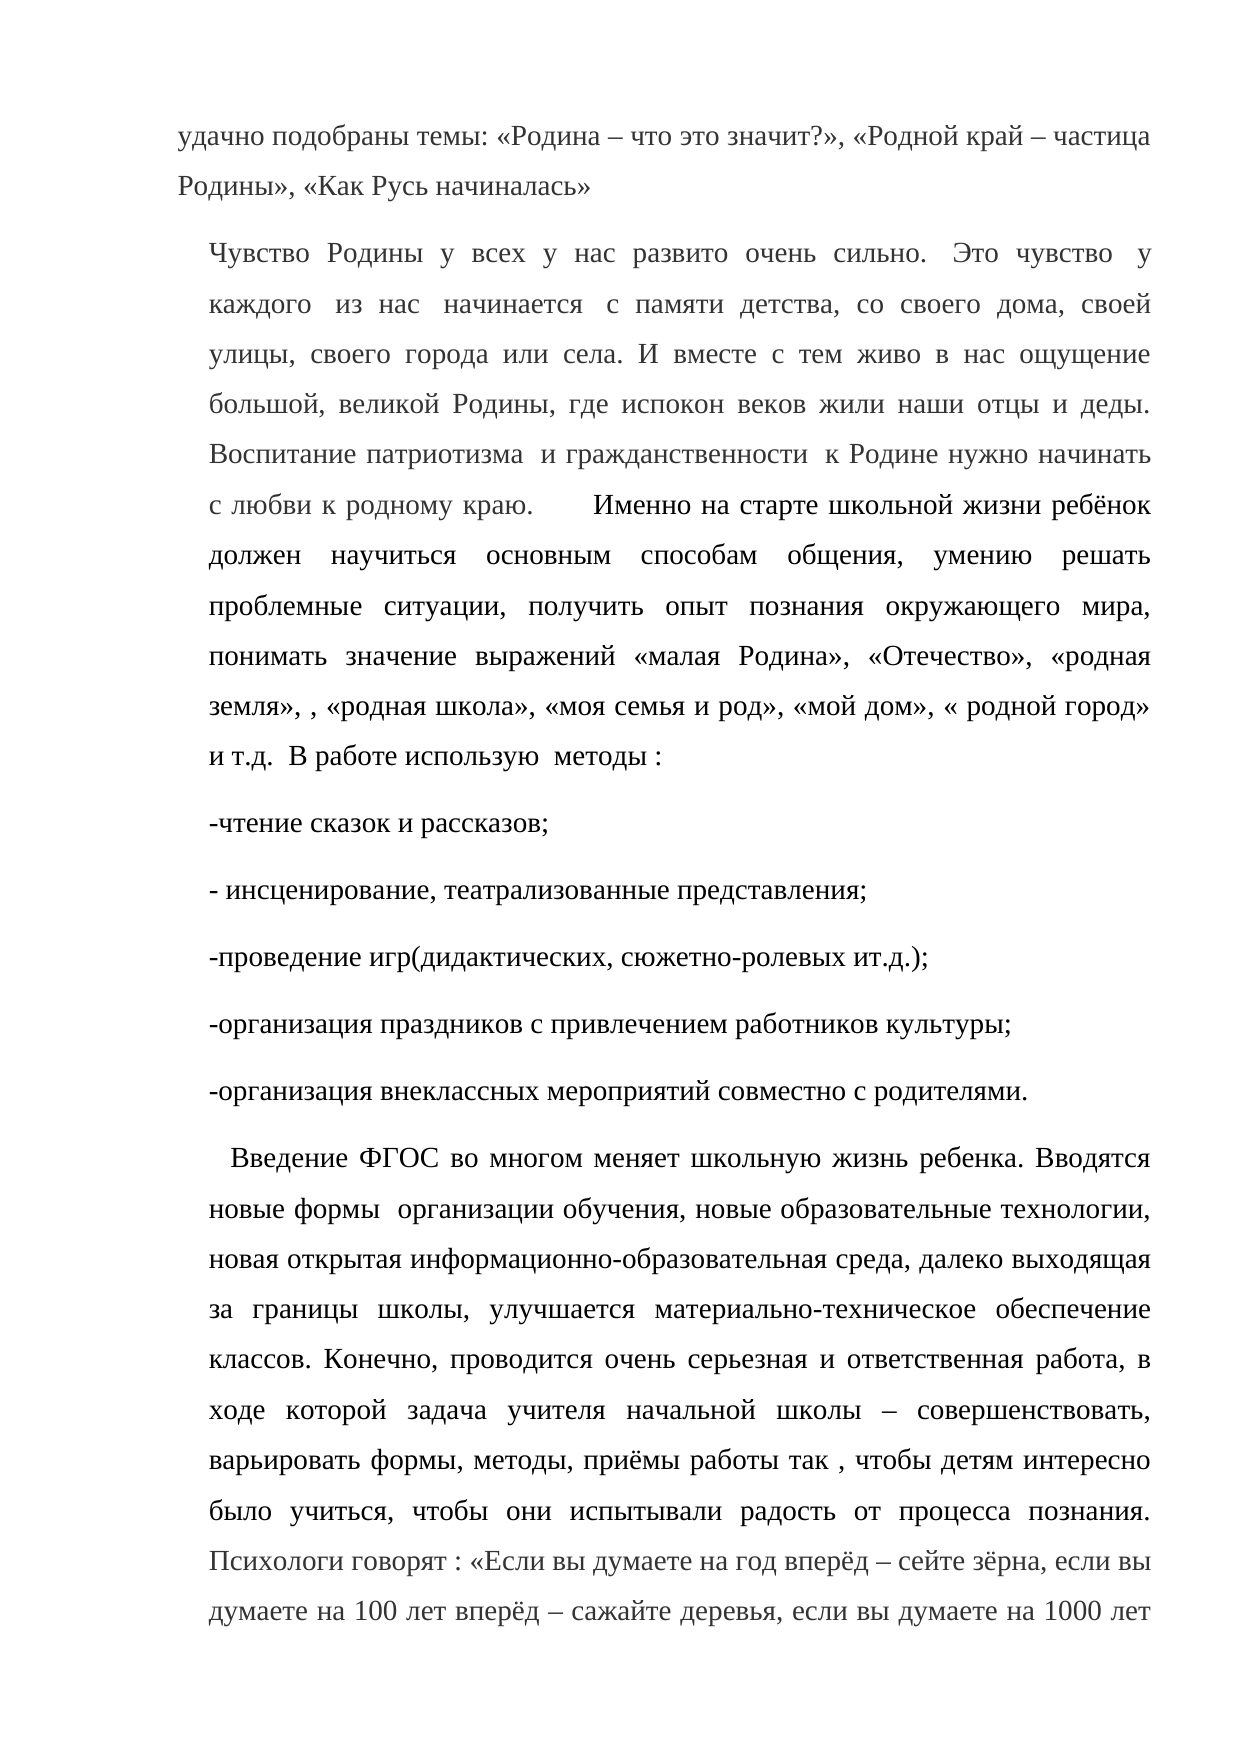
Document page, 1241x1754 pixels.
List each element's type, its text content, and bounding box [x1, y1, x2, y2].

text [177, 118, 1152, 202]
text -проведение игр(дидактических, сюжетно-ролевых ит.д.); [208, 939, 1152, 973]
text - инсценирование, театрализованные представления; [208, 872, 1152, 906]
text Чувство Родины у всех у нас развито очень сильно. Это чувство у каждого из нас начинается с памяти детства, со своего дома, своей улицы, своего города или села. И вместе с тем живо в нас ощущение большой, великой Родины, где испокон веков жили наши отцы и деды. Воспитание патриотизма и гражданственности к Родине нужно начинать с любви к родному краю. Именно на старте школьной жизни ребёнок должен научиться основным способам общения, умению решать проблемные ситуации, получить опыт познания окружающего мира, понимать значение выражений «малая Родина», «Отечество», «родная земля», , «родная школа», «моя семья и род», «мой дом», « родной город» и т.д. В работе использую методы : [208, 235, 1152, 772]
text -чтение сказок и рассказов; [208, 806, 1152, 839]
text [208, 1140, 1152, 1627]
text -организация внеклассных мероприятий совместно с родителями. [208, 1073, 1152, 1107]
text -организация праздников с привлечением работников культуры; [208, 1006, 1152, 1040]
